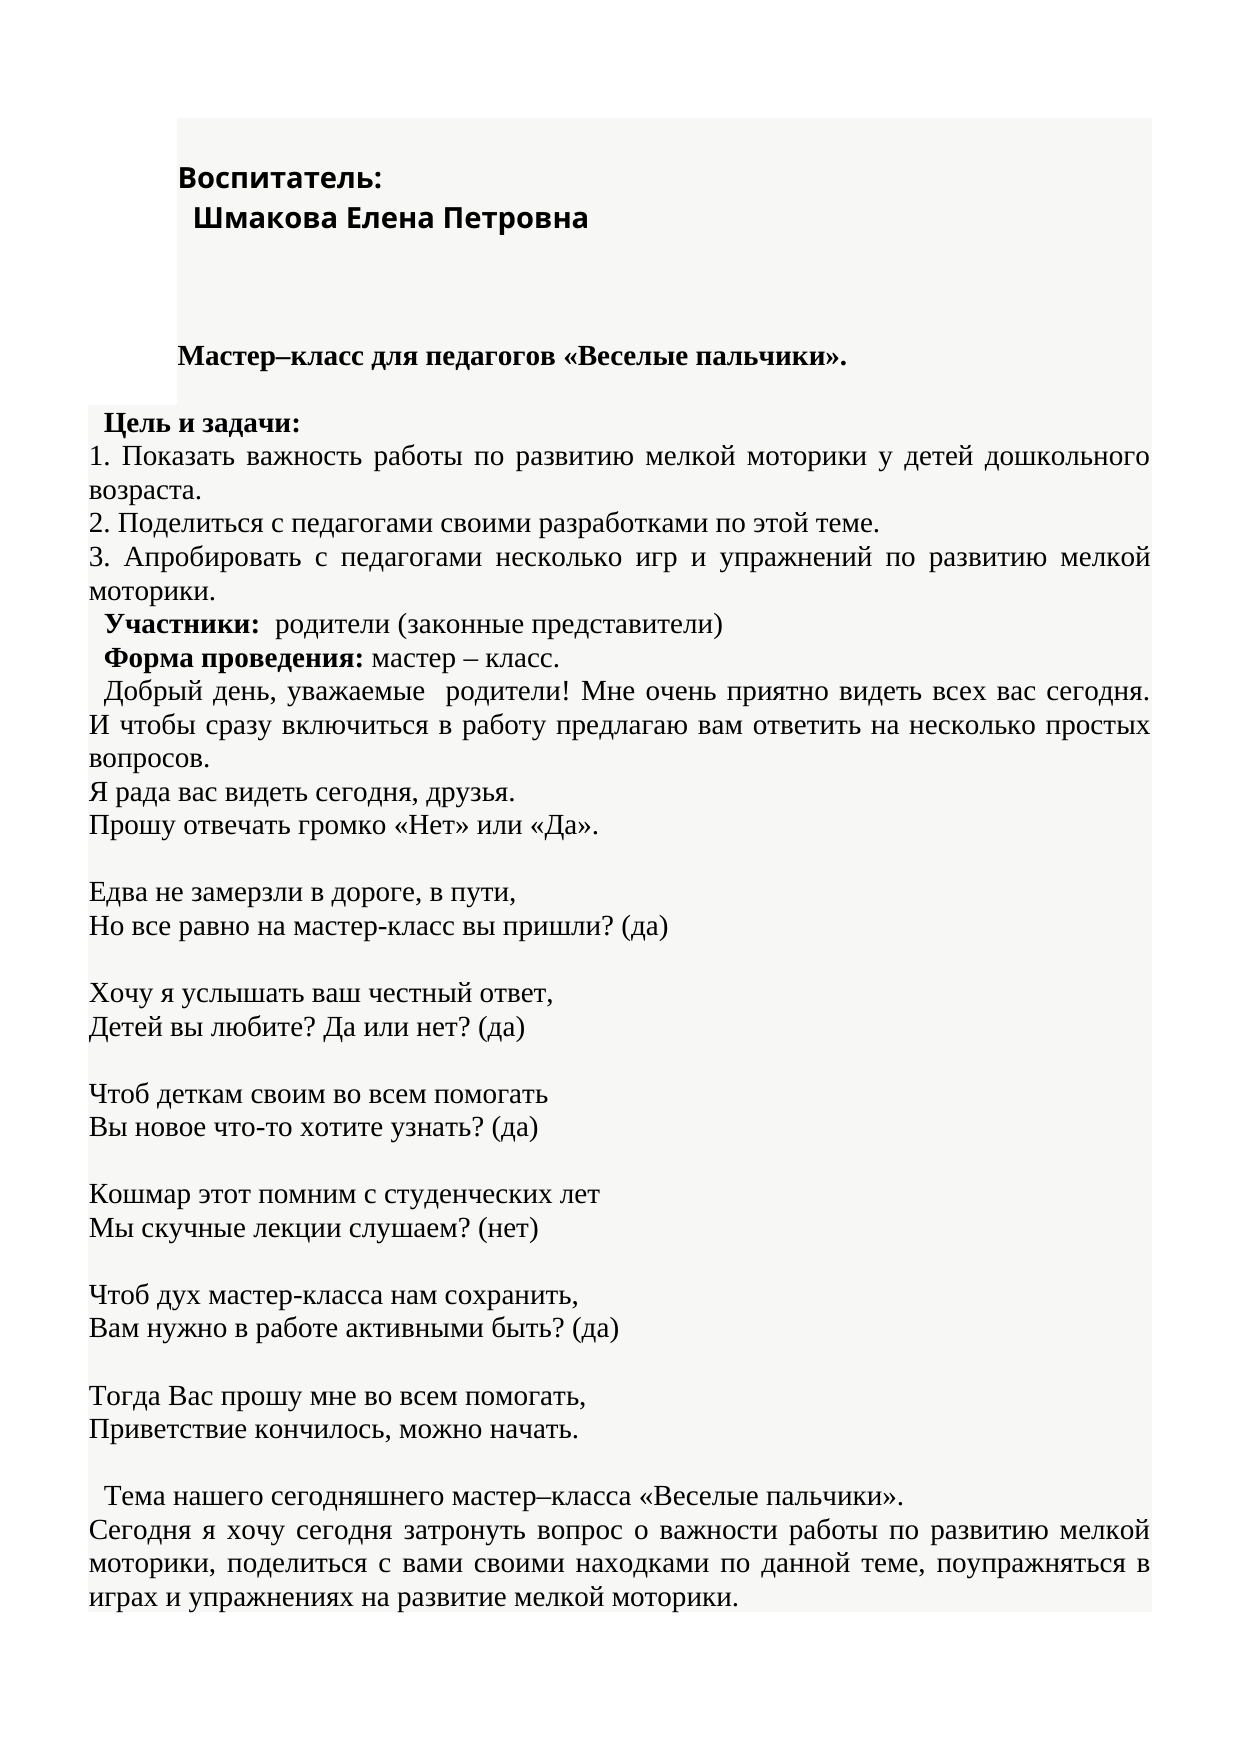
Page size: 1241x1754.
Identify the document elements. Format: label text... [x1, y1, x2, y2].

text Шмакова Елена Петровна [177, 197, 1152, 237]
text Участники: родители (законные представители) [88, 606, 1152, 640]
text Добрый день, уважаемые родители! Мне очень приятно видеть всех вас сегодня. И чтобы сразу включиться в работу предлагаю вам ответить на несколько простых вопросов. [88, 673, 1152, 774]
text 3. Апробировать с педагогами несколько игр и упражнений по развитию мелкой моторики. [88, 539, 1152, 606]
text Приветствие кончилось, можно начать. [88, 1411, 1152, 1445]
text Я рада вас видеть сегодня, друзья. [88, 774, 1152, 807]
text Прошу отвечать громко «Нет» или «Да». [88, 807, 1152, 841]
text Мастер–класс для педагогов «Веселые пальчики». [177, 338, 1152, 371]
text Тогда Вас прошу мне во всем помогать, [88, 1378, 1152, 1411]
text Вам нужно в работе активными быть? (да) [88, 1311, 1152, 1344]
text Мы скучные лекции слушаем? (нет) [88, 1210, 1152, 1243]
text Форма проведения: мастер – класс. [88, 640, 1152, 673]
text Но все равно на мастер-класс вы пришли? (да) [88, 908, 1152, 942]
text Вы новое что-то хотите узнать? (да) [88, 1109, 1152, 1143]
text Едва не замерзли в дороге, в пути, [88, 874, 1152, 908]
text Чтоб деткам своим во всем помогать [88, 1076, 1152, 1109]
text Детей вы любите? Да или нет? (да) [88, 1009, 1152, 1042]
text Чтоб дух мастер-класса нам сохранить, [88, 1277, 1152, 1311]
text Кошмар этот помним с студенческих лет [88, 1176, 1152, 1210]
text Хочу я услышать ваш честный ответ, [88, 975, 1152, 1009]
text Воспитатель: [177, 158, 1152, 197]
text Сегодня я хочу сегодня затронуть вопрос о важности работы по развитию мелкой моторики, поделиться с вами своими находками по данной теме, поупражняться в играх и упражнениях на развитие мелкой моторики. [88, 1512, 1152, 1612]
text Цель и задачи: [88, 405, 1152, 438]
text 2. Поделиться с педагогами своими разработками по этой теме. [88, 506, 1152, 539]
text 1. Показать важность работы по развитию мелкой моторики у детей дошкольного возраста. [88, 438, 1152, 506]
text Тема нашего сегодняшнего мастер–класса «Веселые пальчики». [88, 1478, 1152, 1512]
